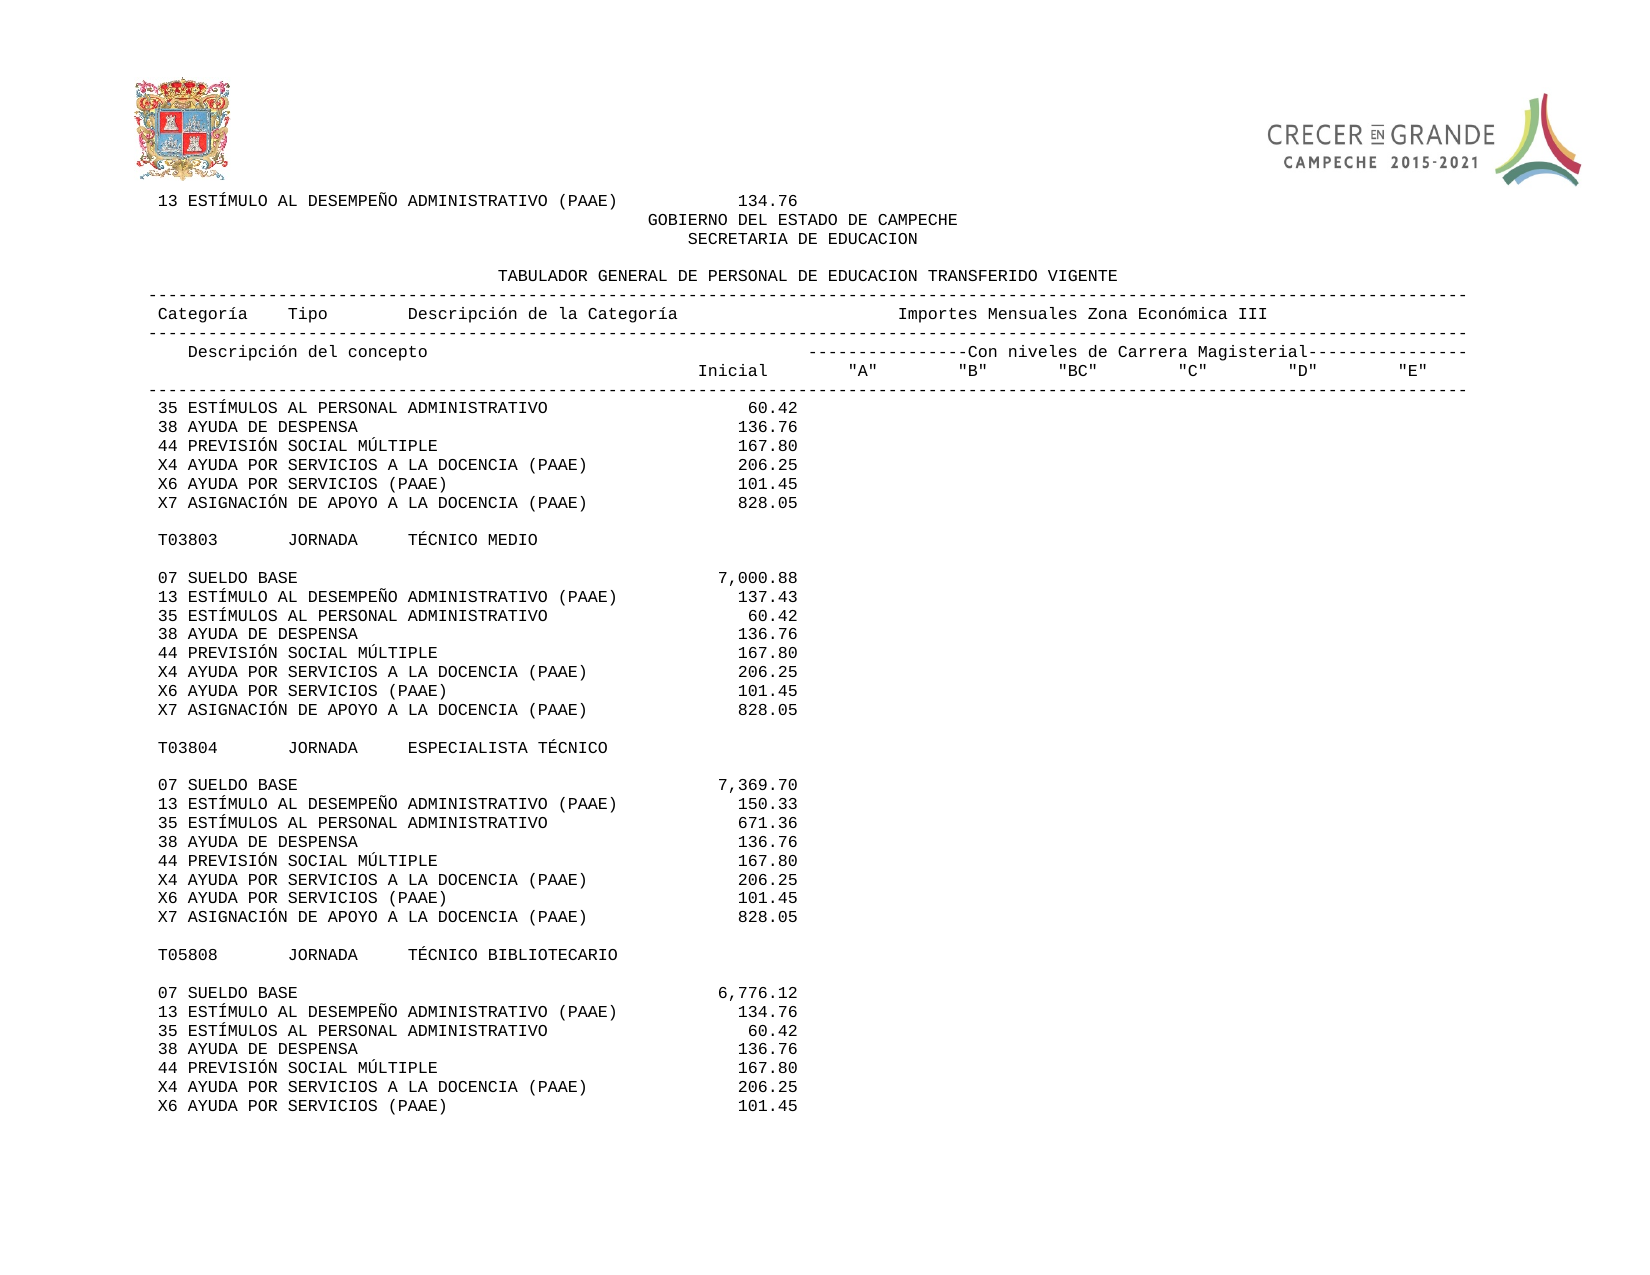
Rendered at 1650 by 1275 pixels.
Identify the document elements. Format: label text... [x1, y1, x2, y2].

text Categoría Tipo Descripción de la Categoría Importes Mensuales Zona Económica III [148, 306, 1502, 324]
text X6 AYUDA POR SERVICIOS (PAAE) 101.45 [148, 683, 1502, 702]
text 44 PREVISIÓN SOCIAL MÚLTIPLE 167.80 [148, 438, 1502, 456]
text T03803 JORNADA TÉCNICO MEDIO [148, 532, 1502, 551]
text 13 ESTÍMULO AL DESEMPEÑO ADMINISTRATIVO (PAAE) 150.33 [148, 796, 1502, 815]
text 38 AYUDA DE DESPENSA 136.76 [148, 833, 1502, 852]
text X6 AYUDA POR SERVICIOS (PAAE) 101.45 [148, 1097, 1502, 1116]
text 07 SUELDO BASE 7,000.88 [148, 569, 1502, 588]
text 35 ESTÍMULOS AL PERSONAL ADMINISTRATIVO 60.42 [148, 607, 1502, 626]
text 35 ESTÍMULOS AL PERSONAL ADMINISTRATIVO 671.36 [148, 815, 1502, 833]
text ------------------------------------------------------------------------------------------------------------------------------------ [148, 287, 1502, 306]
text X4 AYUDA POR SERVICIOS A LA DOCENCIA (PAAE) 206.25 [148, 1079, 1502, 1097]
text X6 AYUDA POR SERVICIOS (PAAE) 101.45 [148, 890, 1502, 909]
text T05808 JORNADA TÉCNICO BIBLIOTECARIO [148, 947, 1502, 966]
picture [1262, 87, 1586, 190]
text X4 AYUDA POR SERVICIOS A LA DOCENCIA (PAAE) 206.25 [148, 871, 1502, 890]
picture [133, 77, 231, 181]
text 07 SUELDO BASE 6,776.12 [148, 984, 1502, 1003]
text 13 ESTÍMULO AL DESEMPEÑO ADMINISTRATIVO (PAAE) 134.76 [148, 1003, 1502, 1022]
text 07 SUELDO BASE 7,369.70 [148, 777, 1502, 796]
text 35 ESTÍMULOS AL PERSONAL ADMINISTRATIVO 60.42 [148, 1022, 1502, 1041]
text 44 PREVISIÓN SOCIAL MÚLTIPLE 167.80 [148, 645, 1502, 664]
text 13 ESTÍMULO AL DESEMPEÑO ADMINISTRATIVO (PAAE) 134.76 GOBIERNO DEL ESTADO DE CAMPECHE [148, 192, 1502, 230]
text 44 PREVISIÓN SOCIAL MÚLTIPLE 167.80 [148, 852, 1502, 871]
text X4 AYUDA POR SERVICIOS A LA DOCENCIA (PAAE) 206.25 [148, 664, 1502, 683]
text T03804 JORNADA ESPECIALISTA TÉCNICO [148, 739, 1502, 758]
text X4 AYUDA POR SERVICIOS A LA DOCENCIA (PAAE) 206.25 [148, 456, 1502, 475]
text 35 ESTÍMULOS AL PERSONAL ADMINISTRATIVO 60.42 [148, 400, 1502, 419]
text ------------------------------------------------------------------------------------------------------------------------------------ [148, 381, 1502, 400]
text TABULADOR GENERAL DE PERSONAL DE EDUCACION TRANSFERIDO VIGENTE [148, 268, 1502, 287]
text 13 ESTÍMULO AL DESEMPEÑO ADMINISTRATIVO (PAAE) 137.43 [148, 588, 1502, 607]
text X7 ASIGNACIÓN DE APOYO A LA DOCENCIA (PAAE) 828.05 [148, 494, 1502, 513]
text ------------------------------------------------------------------------------------------------------------------------------------ [148, 324, 1502, 343]
text 38 AYUDA DE DESPENSA 136.76 [148, 1041, 1502, 1060]
text 38 AYUDA DE DESPENSA 136.76 [148, 626, 1502, 645]
text X6 AYUDA POR SERVICIOS (PAAE) 101.45 [148, 475, 1502, 494]
text Inicial "A" "B" "BC" "C" "D" "E" [148, 362, 1502, 381]
text Descripción del concepto ----------------Con niveles de Carrera Magisterial---------------- [148, 343, 1502, 362]
text X7 ASIGNACIÓN DE APOYO A LA DOCENCIA (PAAE) 828.05 [148, 702, 1502, 720]
text 38 AYUDA DE DESPENSA 136.76 [148, 419, 1502, 438]
text SECRETARIA DE EDUCACION [148, 230, 1502, 249]
text 44 PREVISIÓN SOCIAL MÚLTIPLE 167.80 [148, 1060, 1502, 1079]
text X7 ASIGNACIÓN DE APOYO A LA DOCENCIA (PAAE) 828.05 [148, 909, 1502, 928]
